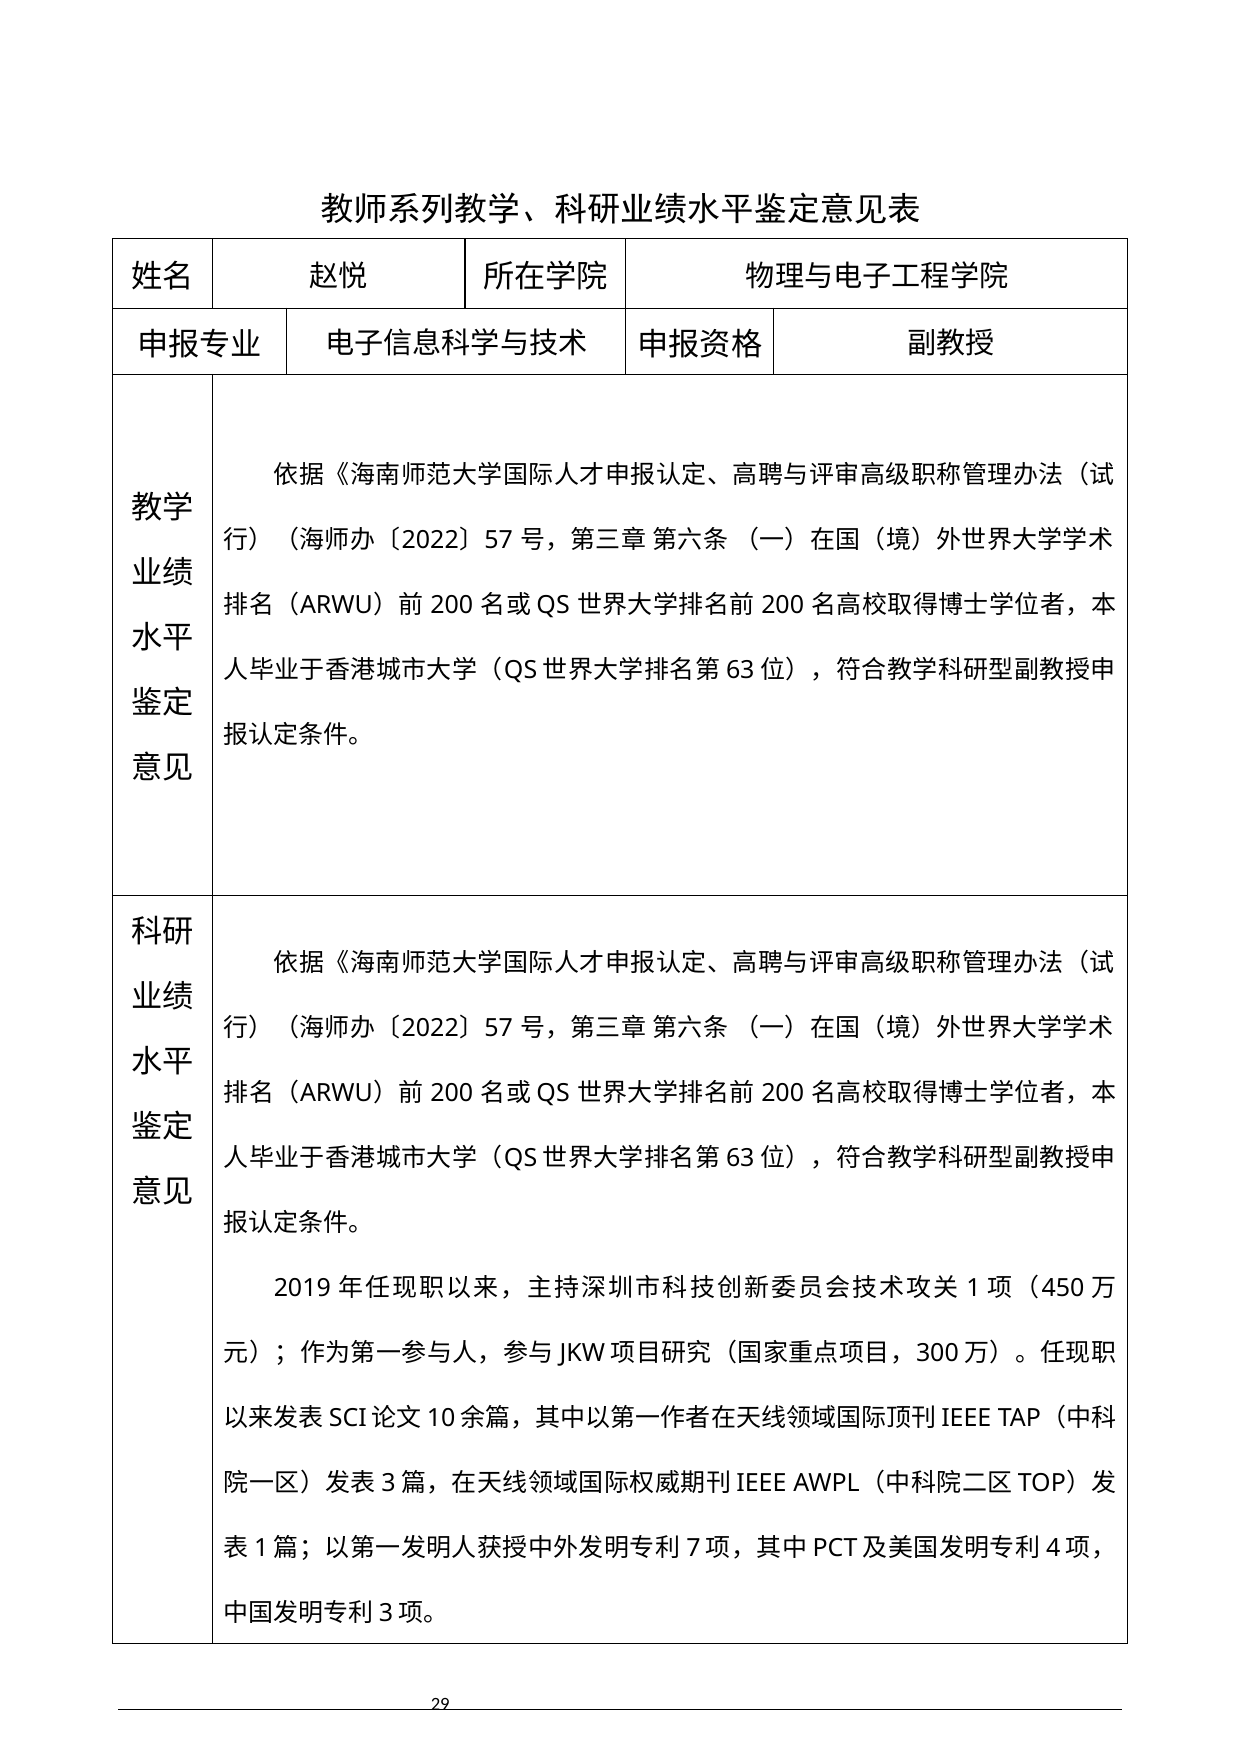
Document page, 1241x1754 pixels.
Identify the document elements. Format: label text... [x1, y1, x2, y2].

text 教师系列教学、科研业绩水平鉴定意见表 [118, 173, 1122, 238]
table_cell 电子信息科学与技术 [287, 309, 625, 374]
table_header 物理与电子工程学院 [626, 239, 1127, 308]
table_cell 依据《海南师范大学国际人才申报认定、高聘与评审高级职称管理办法（试行）（海师办〔2022〕57 号，第三章 第六条 （一）在国（境）外世界大学学术排名（ARWU）前 200 名或QS 世界大学排名前 200 名高校取得博士学位者，本人毕业于香港城市大学（QS世界大学排名第63位），符合教学科研型副教授申报认定条件。 [213, 375, 1127, 895]
table_header 姓名 [113, 239, 212, 308]
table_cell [213, 896, 1127, 1643]
table_header 所在学院 [466, 239, 625, 308]
table_cell 申报资格 [626, 309, 773, 374]
table_cell 副教授 [774, 309, 1127, 374]
table_cell 申报专业 [113, 309, 286, 374]
table_header 赵悦 [213, 239, 464, 308]
table_cell 科研业绩水平鉴定意见 [113, 896, 212, 1643]
table_cell 教学业绩水平鉴定意见 [113, 375, 212, 895]
